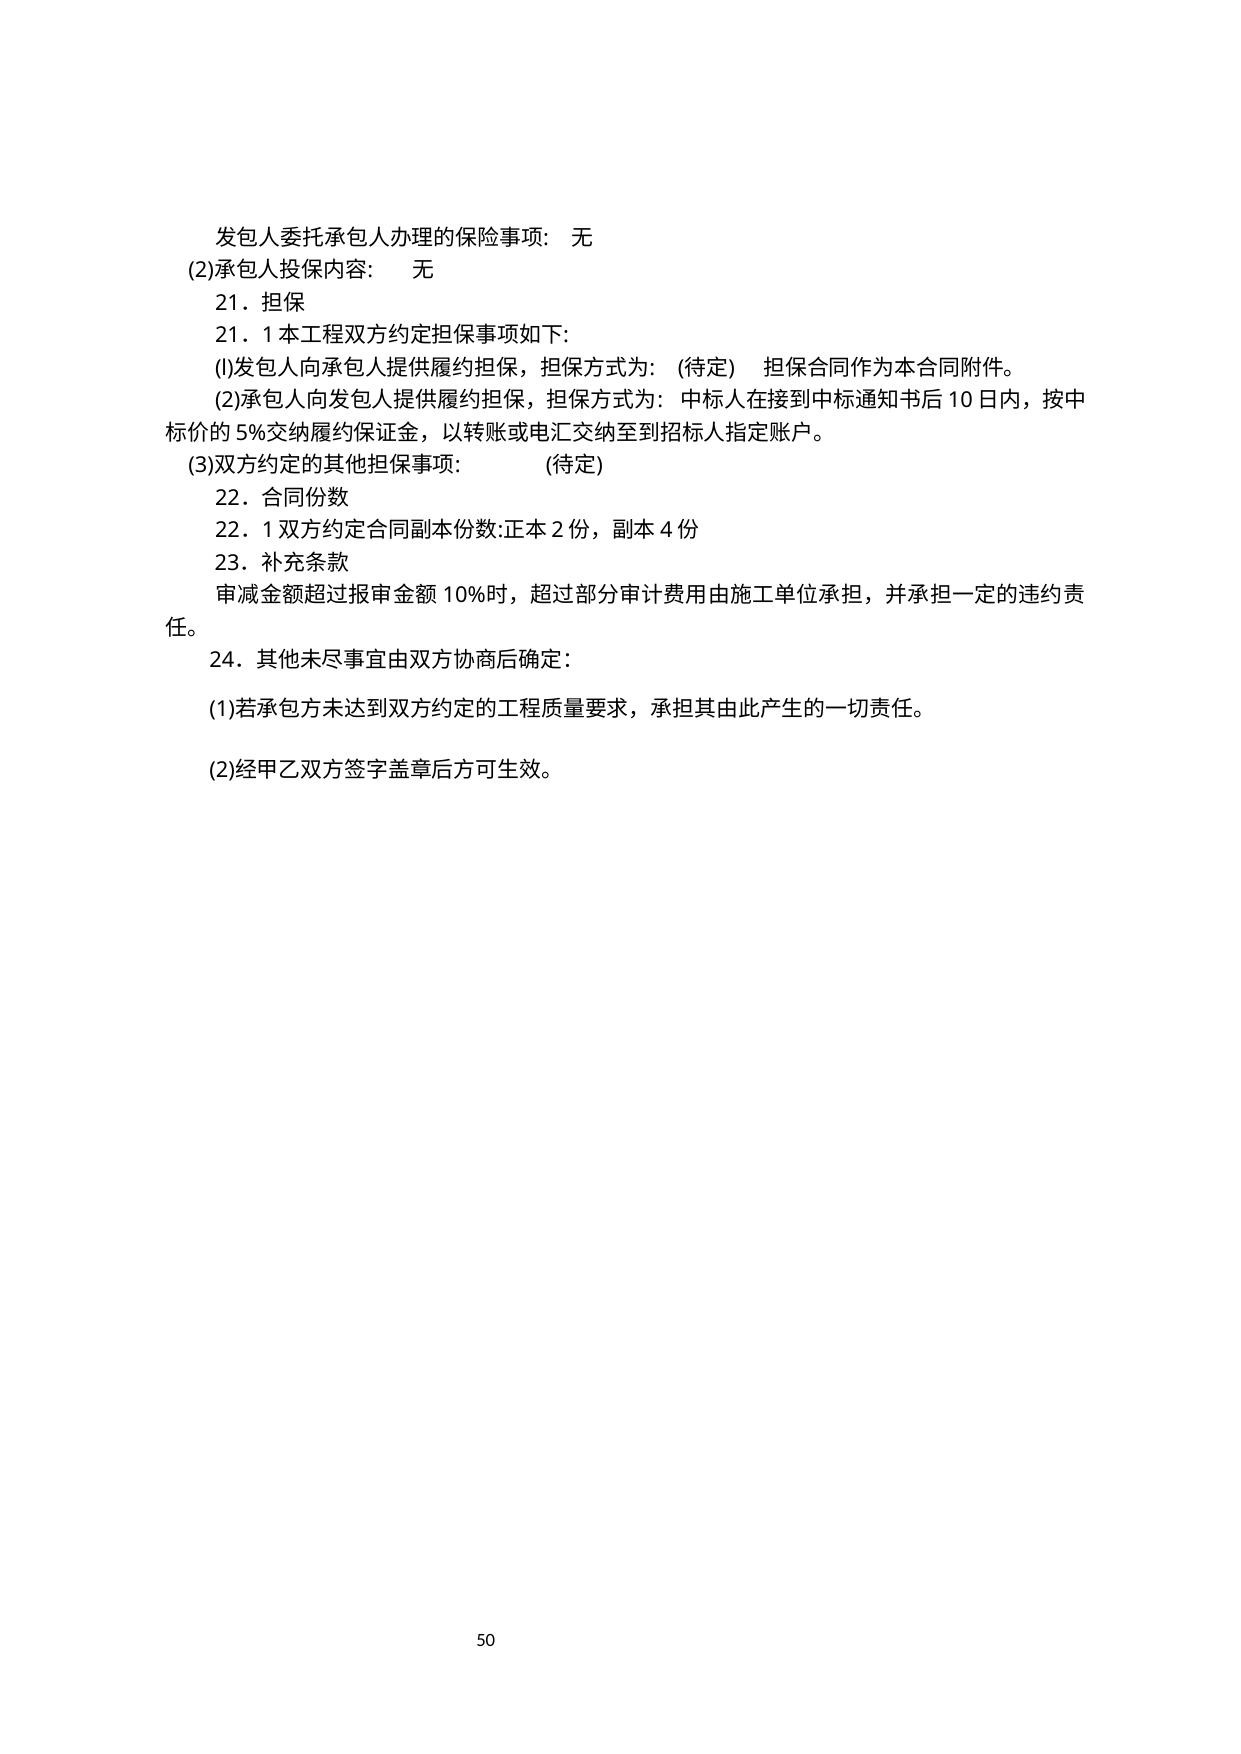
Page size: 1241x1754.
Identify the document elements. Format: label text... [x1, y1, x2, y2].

text 审减金额超过报审金额10%时，超过部分审计费用由施工单位承担，并承担一定的违约责任。 [165, 577, 1087, 642]
text (2)经甲乙双方签字盖章后方可生效。 [165, 751, 1087, 784]
text 22．1双方约定合同副本份数:正本2份，副本4份 [165, 512, 1087, 544]
text 23．补充条款 [165, 544, 1087, 577]
text 24．其他未尽事宜由双方协商后确定： [165, 642, 1087, 674]
text (l)发包人向承包人提供履约担保，担保方式为: (待定) 担保合同作为本合同附件。 [165, 349, 1087, 382]
text 21．1本工程双方约定担保事项如下: [165, 317, 1087, 349]
text 21．担保 [165, 284, 1087, 317]
text (3)双方约定的其他担保事项: (待定) [165, 447, 1087, 479]
text (2)承包人向发包人提供履约担保，担保方式为: 中标人在接到中标通知书后10日内，按中标价的5%交纳履约保证金，以转账或电汇交纳至到招标人指定账户。 [165, 382, 1087, 447]
text (1)若承包方未达到双方约定的工程质量要求，承担其由此产生的一切责任。 [165, 690, 1087, 723]
text (2)承包人投保内容: 无 [165, 252, 1087, 284]
text 22．合同份数 [165, 479, 1087, 512]
text 发包人委托承包人办理的保险事项: 无 [165, 219, 1087, 252]
